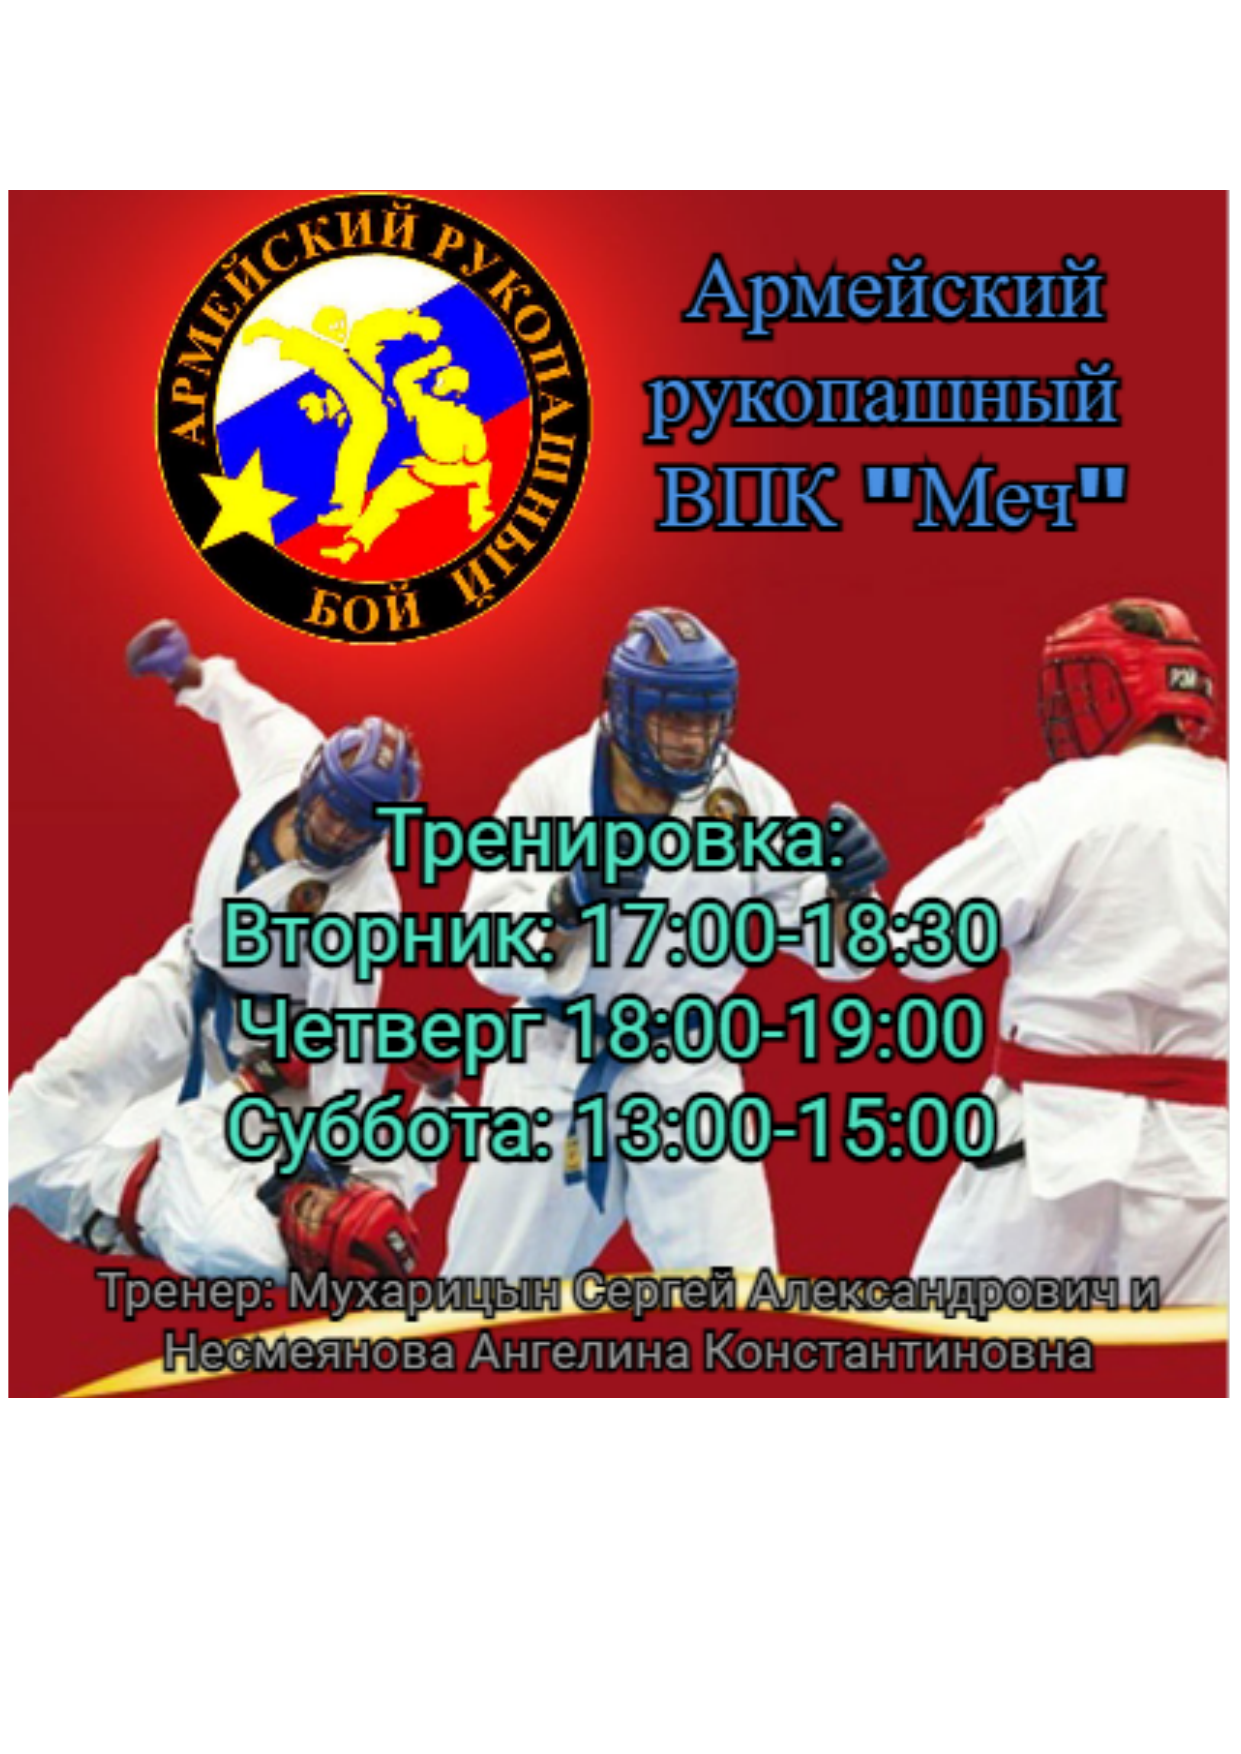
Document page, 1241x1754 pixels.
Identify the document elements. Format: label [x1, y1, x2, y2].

picture [8, 190, 1230, 1398]
